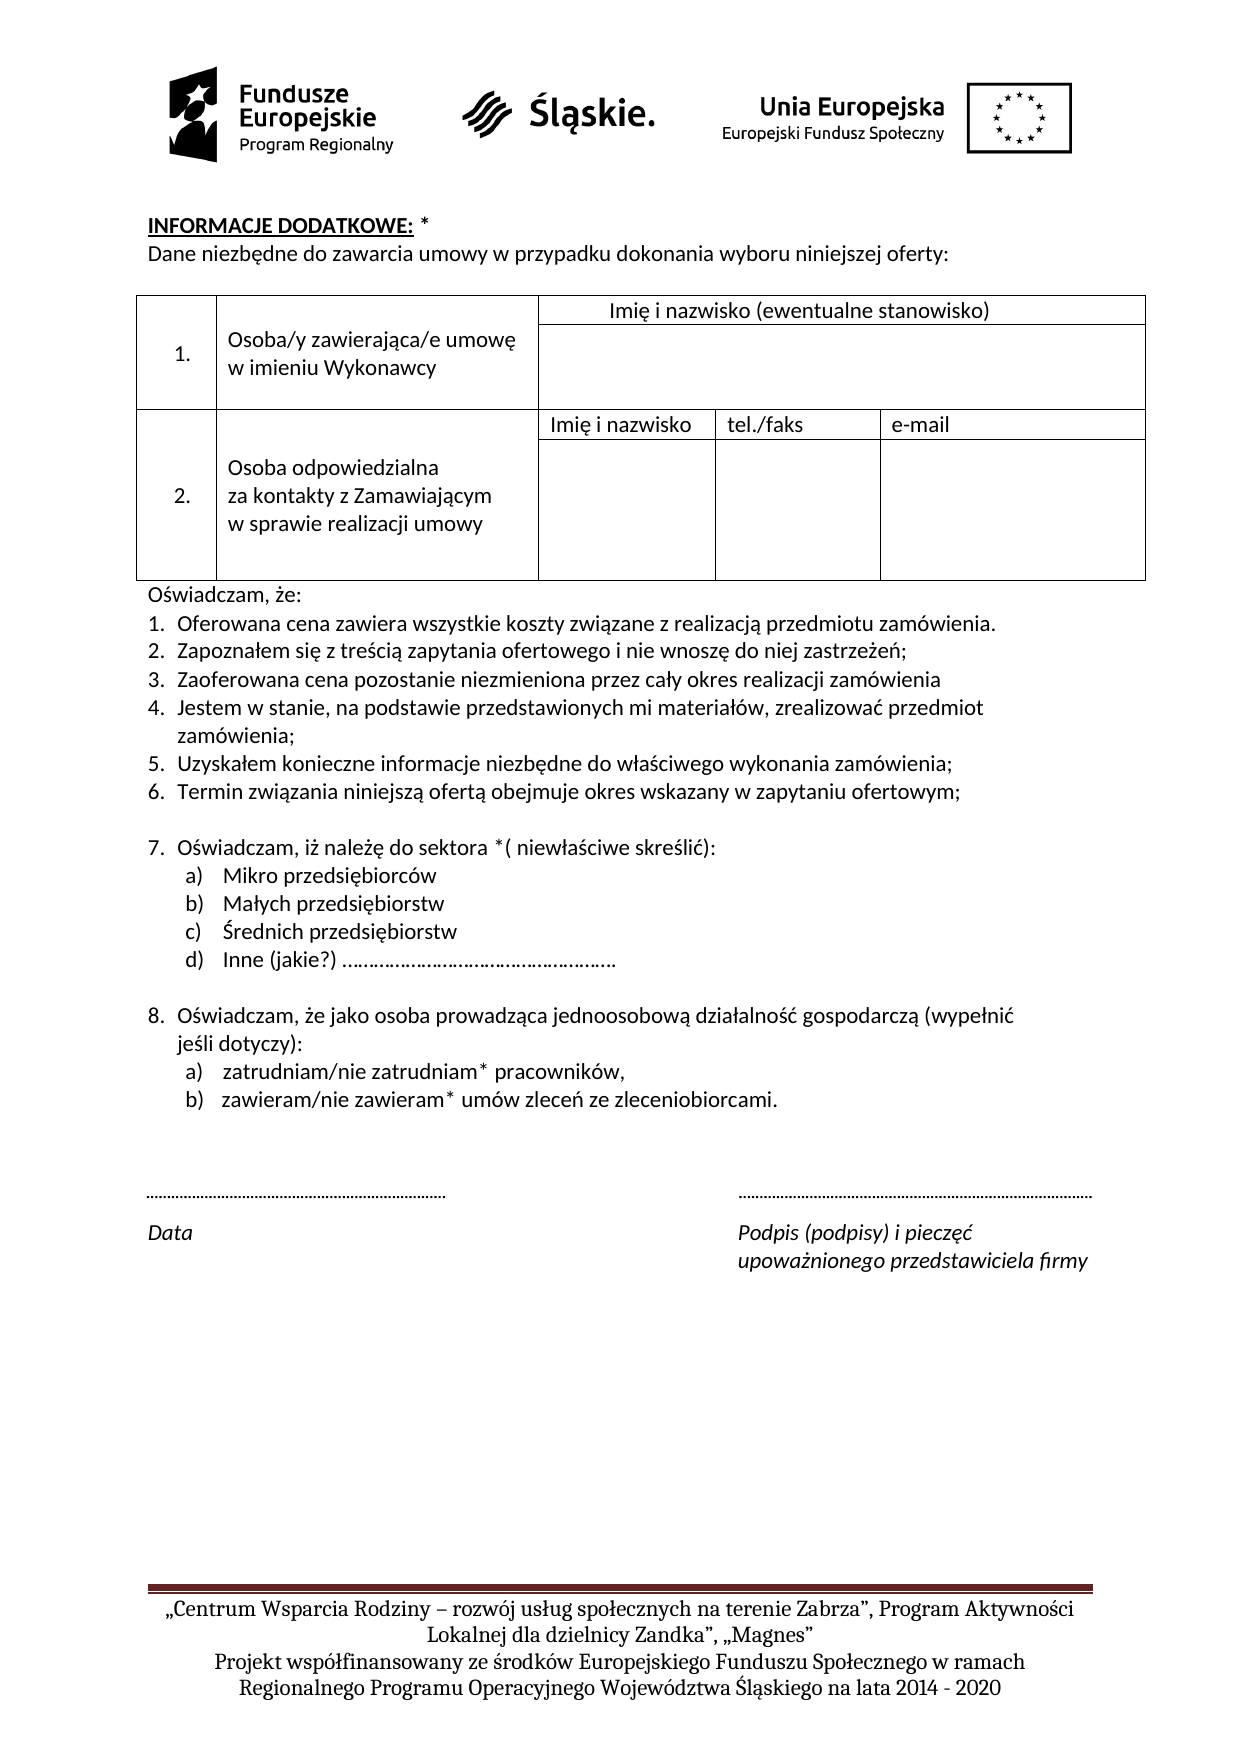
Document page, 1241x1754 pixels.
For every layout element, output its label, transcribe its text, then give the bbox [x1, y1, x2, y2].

list zawieram/nie zawieram* umów zleceń ze zleceniobiorcami. [185, 1085, 1048, 1113]
table_cell [716, 440, 880, 579]
text Oświadczam, że: [148, 581, 1048, 609]
table_cell 2. [137, 410, 216, 579]
table_cell [539, 440, 715, 579]
list Termin związania niniejszą ofertą obejmuje okres wskazany w zapytaniu ofertowym; [148, 777, 1048, 805]
list Uzyskałem konieczne informacje niezbędne do właściwego wykonania zamówienia; [148, 749, 1048, 777]
list Oświadczam, że jako osoba prowadząca jednoosobową działalność gospodarczą (wypełnić jeśli dotyczy): [148, 1001, 1048, 1057]
list Średnich przedsiębiorstw [185, 917, 1093, 945]
table_header 1. [137, 296, 216, 409]
table_cell e-mail [881, 410, 1145, 438]
table_cell [539, 325, 1145, 409]
picture [147, 44, 1094, 184]
list Inne (jakie?) ……………………………………………. [185, 945, 1093, 973]
table_header Osoba/y zawierająca/e umowę w imieniu Wykonawcy [217, 296, 538, 409]
list Mikro przedsiębiorców [185, 861, 1093, 889]
table_cell tel./faks [716, 410, 880, 438]
table_cell [881, 440, 1145, 579]
list Jestem w stanie, na podstawie przedstawionych mi materiałów, zrealizować przedmiot zamówienia; [148, 693, 1048, 749]
text Data Podpis (podpisy) i pieczęć upoważnionego przedstawiciela firmy [148, 1218, 1093, 1274]
list Zaoferowana cena pozostanie niezmieniona przez cały okres realizacji zamówienia [148, 665, 1048, 693]
text Dane niezbędne do zawarcia umowy w przypadku dokonania wyboru niniejszej oferty: [148, 239, 1093, 267]
text INFORMACJE DODATKOWE: * [148, 211, 1093, 239]
list Oświadczam, iż należę do sektora *( niewłaściwe skreślić): [148, 833, 1093, 861]
table_cell Osoba odpowiedzialna za kontakty z Zamawiającym w sprawie realizacji umowy [217, 410, 538, 579]
list Małych przedsiębiorstw [185, 889, 1093, 917]
list Oferowana cena zawiera wszystkie koszty związane z realizacją przedmiotu zamówienia. [148, 609, 1048, 637]
list Zapoznałem się z treścią zapytania ofertowego i nie wnoszę do niej zastrzeżeń; [148, 637, 1048, 665]
table_header Imię i nazwisko (ewentualne stanowisko) [539, 296, 1145, 324]
list zatrudniam/nie zatrudniam* pracowników, [185, 1057, 1048, 1085]
table_cell Imię i nazwisko [539, 410, 715, 438]
